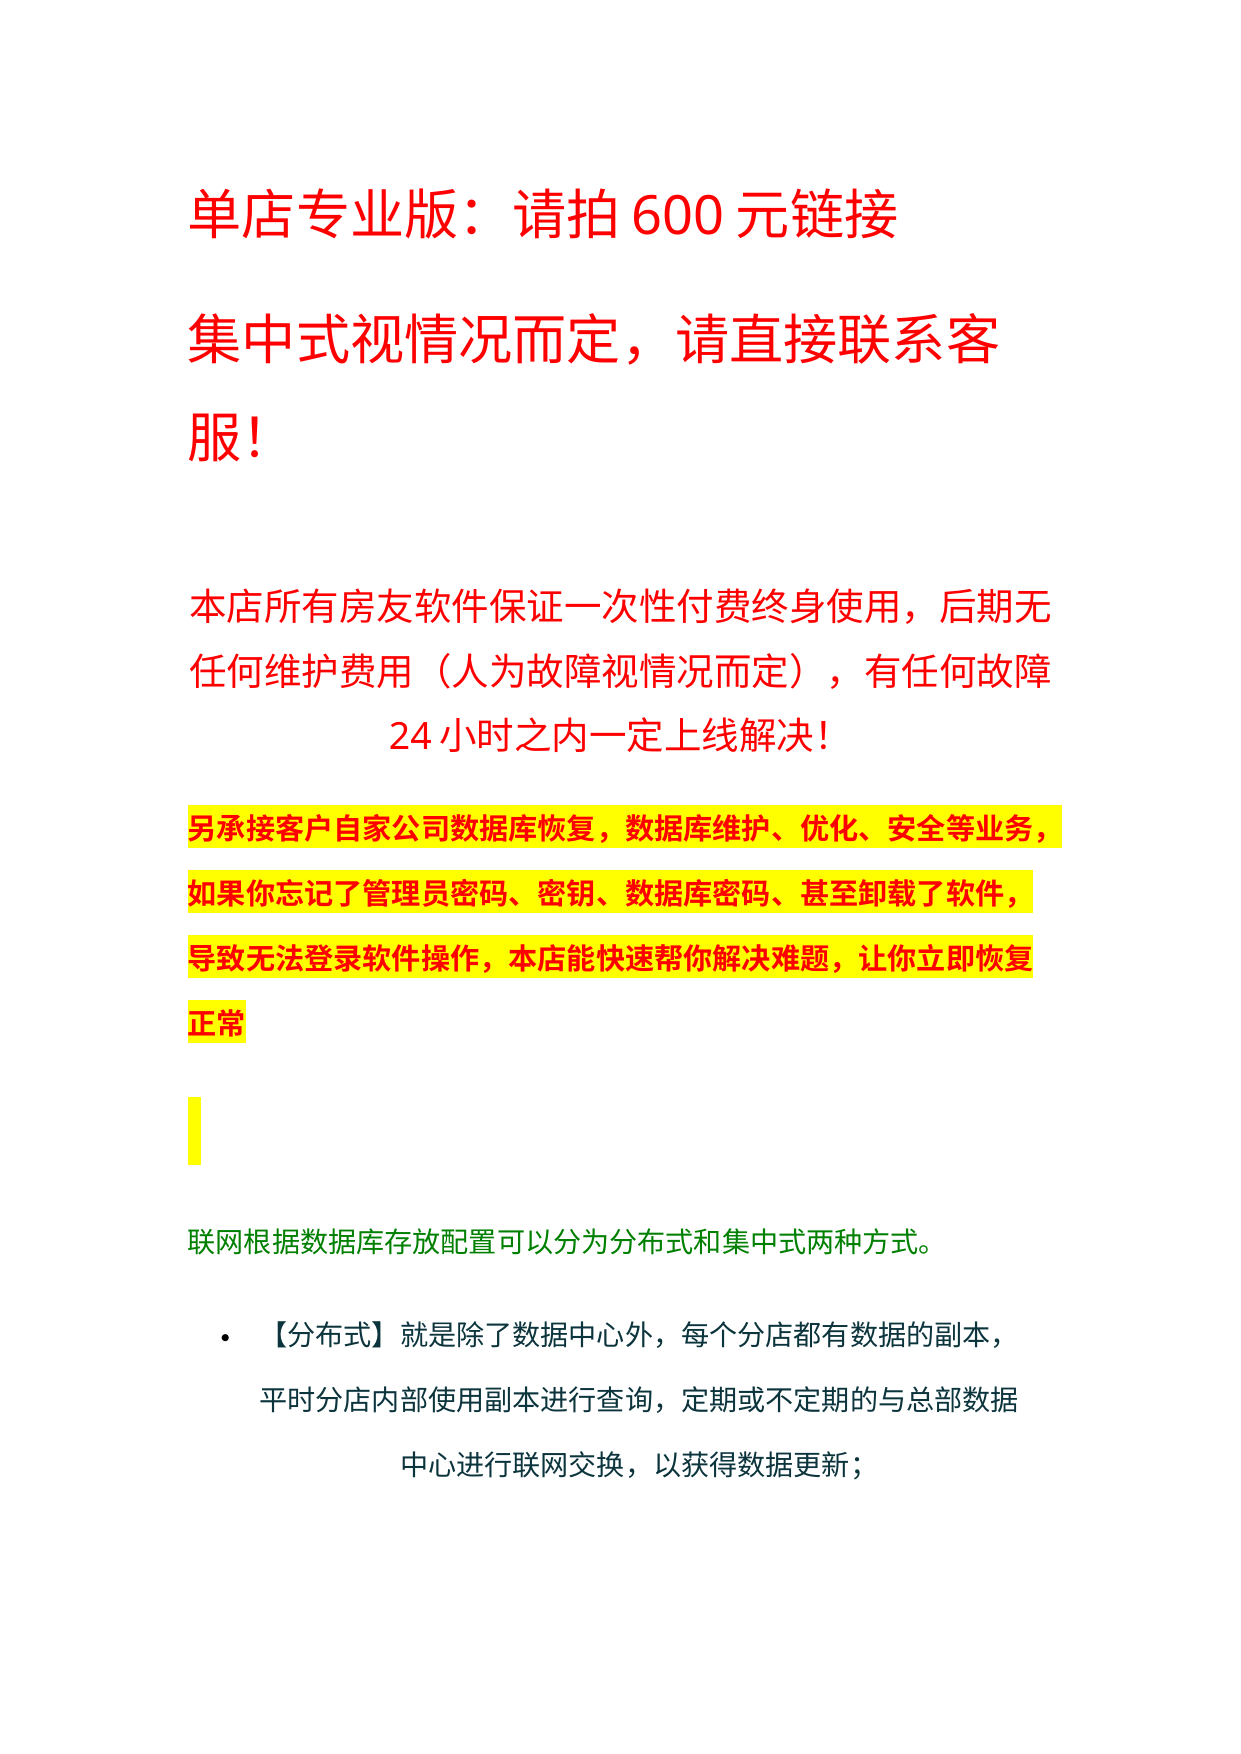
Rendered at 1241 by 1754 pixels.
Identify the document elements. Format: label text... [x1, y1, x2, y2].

text 另承接客户自家公司数据库恢复，数据库维护、优化、安全等业务，如果你忘记了管理员密码、密钥、数据库密码、甚至卸载了软件，导致无法登录软件操作，本店能快速帮你解决难题，让你立即恢复正常 [187, 794, 1053, 1054]
text 联网根据数据库存放配置可以分为分布式和集中式两种方式。 [187, 1208, 1053, 1273]
list 【分布式】就是除了数据中心外，每个分店都有数据的副本，平时分店内部使用副本进行查询，定期或不定期的与总部数据中心进行联网交换，以获得数据更新； [212, 1301, 1028, 1496]
text 本店所有房友软件保证一次性付费终身使用，后期无任何维护费用（人为故障视情况而定），有任何故障24小时之内一定上线解决！ [187, 571, 1053, 766]
text 单店专业版：请拍600元链接 [187, 162, 1053, 259]
text 集中式视情况而定，请直接联系客服！ [187, 287, 1053, 482]
